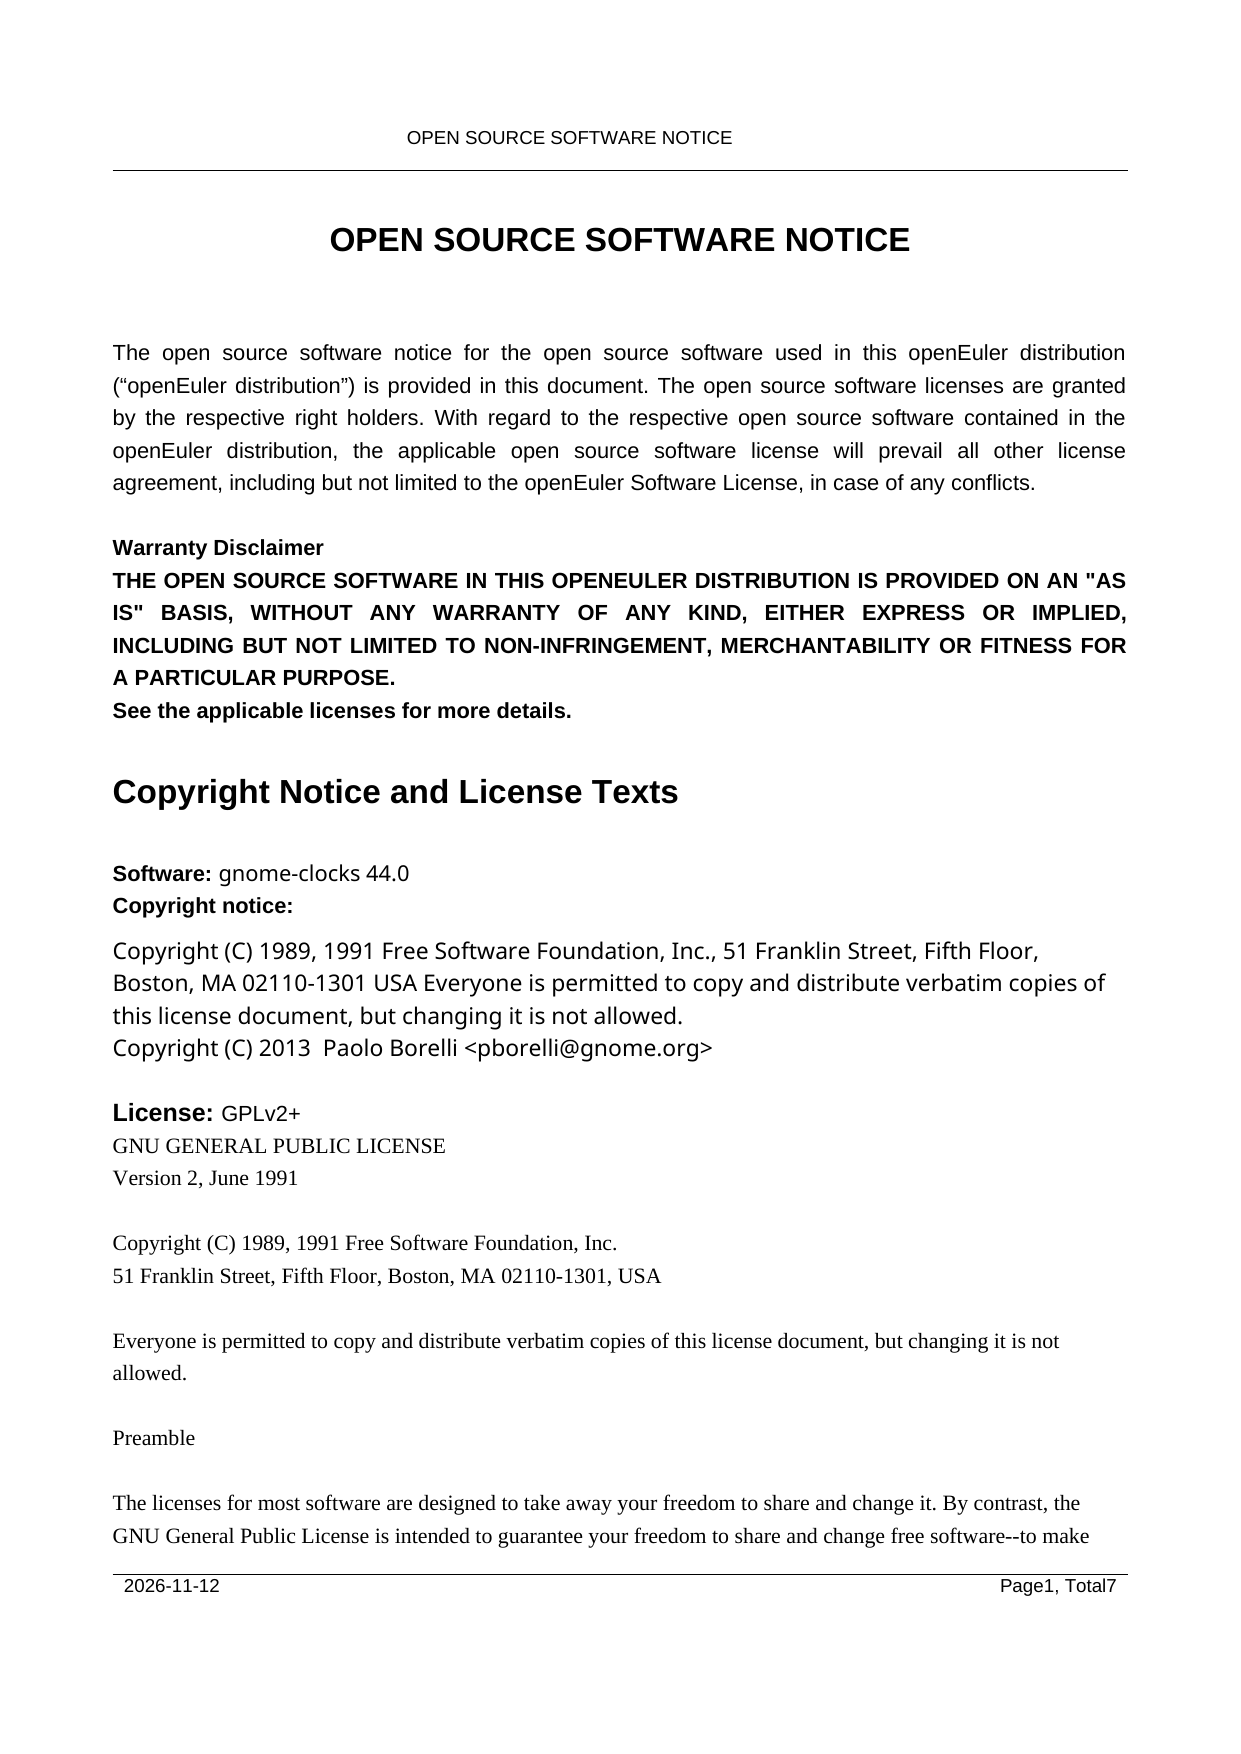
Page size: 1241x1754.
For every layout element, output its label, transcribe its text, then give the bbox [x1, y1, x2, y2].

text OPEN SOURCE SOFTWARE NOTICE [112, 206, 1128, 271]
text License: GPLv2+ [112, 1096, 1128, 1129]
title Software: gnome-clocks 44.0 [112, 856, 1128, 889]
text Copyright (C) 1989, 1991 Free Software Foundation, Inc., 51 Franklin Street, Fifth Floor, Boston, MA 02110-1301 USA Everyone is permitted to copy and distribute verbatim copies of this license document, but changing it is not allowed. Copyright (C) 2013 Paolo Borelli <pborelli@gnome.org> [112, 934, 1128, 1096]
text Copyright notice: [112, 889, 1128, 921]
text The open source software notice for the open source software used in this openEuler distribution (“openEuler distribution”) is provided in this document. The open source software licenses are granted by the respective right holders. With regard to the respective open source software contained in the openEuler distribution, the applicable open source software license will prevail all other license agreement, including but not limited to the openEuler Software License, in case of any conflicts. [112, 336, 1128, 499]
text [112, 1129, 1128, 1551]
text Warranty Disclaimer [112, 531, 1128, 564]
text THE OPEN SOURCE SOFTWARE IN THIS OPENEULER DISTRIBUTION IS PROVIDED ON AN "AS IS" BASIS, WITHOUT ANY WARRANTY OF ANY KIND, EITHER EXPRESS OR IMPLIED, INCLUDING BUT NOT LIMITED TO NON-INFRINGEMENT, MERCHANTABILITY OR FITNESS FOR A PARTICULAR PURPOSE. See the applicable licenses for more details. [112, 564, 1128, 726]
text Copyright Notice and License Texts [112, 759, 1128, 824]
